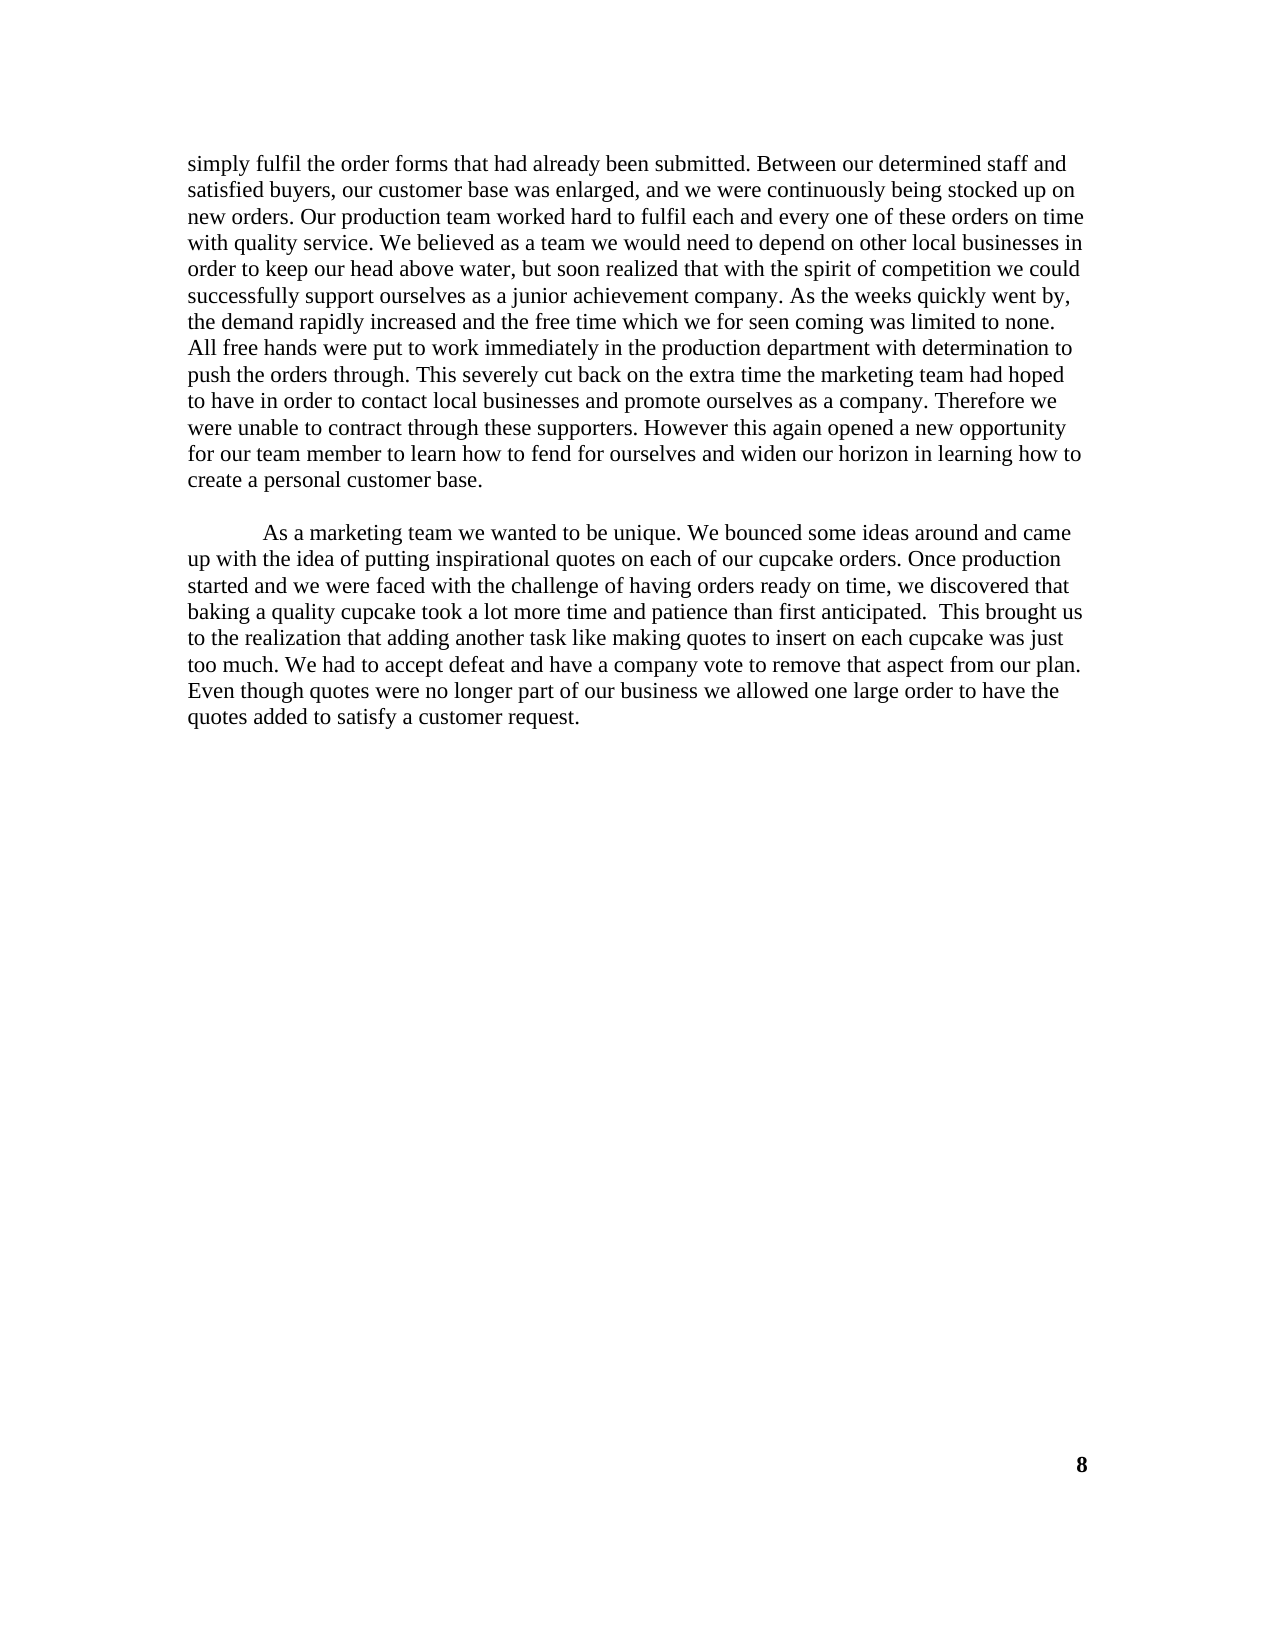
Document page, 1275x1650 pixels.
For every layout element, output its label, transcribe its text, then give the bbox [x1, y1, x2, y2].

text As a marketing team we wanted to be unique. We bounced some ideas around and came up with the idea of putting inspirational quotes on each of our cupcake orders. Once production started and we were faced with the challenge of having orders ready on time, we discovered that baking a quality cupcake took a lot more time and patience than first anticipated. This brought us to the realization that adding another task like making quotes to insert on each cupcake was just too much. We had to accept defeat and have a company vote to remove that aspect from our plan. Even though quotes were no longer part of our business we allowed one large order to have the quotes added to satisfy a customer request. [187, 519, 1087, 730]
text 8 [187, 1451, 1087, 1477]
text simply fulfil the order forms that had already been submitted. Between our determined staff and satisfied buyers, our customer base was enlarged, and we were continuously being stocked up on new orders. Our production team worked hard to fulfil each and every one of these orders on time with quality service. We believed as a team we would need to depend on other local businesses in order to keep our head above water, but soon realized that with the spirit of competition we could successfully support ourselves as a junior achievement company. As the weeks quickly went by, the demand rapidly increased and the free time which we for seen coming was limited to none. All free hands were put to work immediately in the production department with determination to push the orders through. This severely cut back on the extra time the marketing team had hoped to have in order to contact local businesses and promote ourselves as a company. Therefore we were unable to contract through these supporters. However this again opened a new opportunity for our team member to learn how to fend for ourselves and widen our horizon in learning how to create a personal customer base. [187, 150, 1087, 493]
